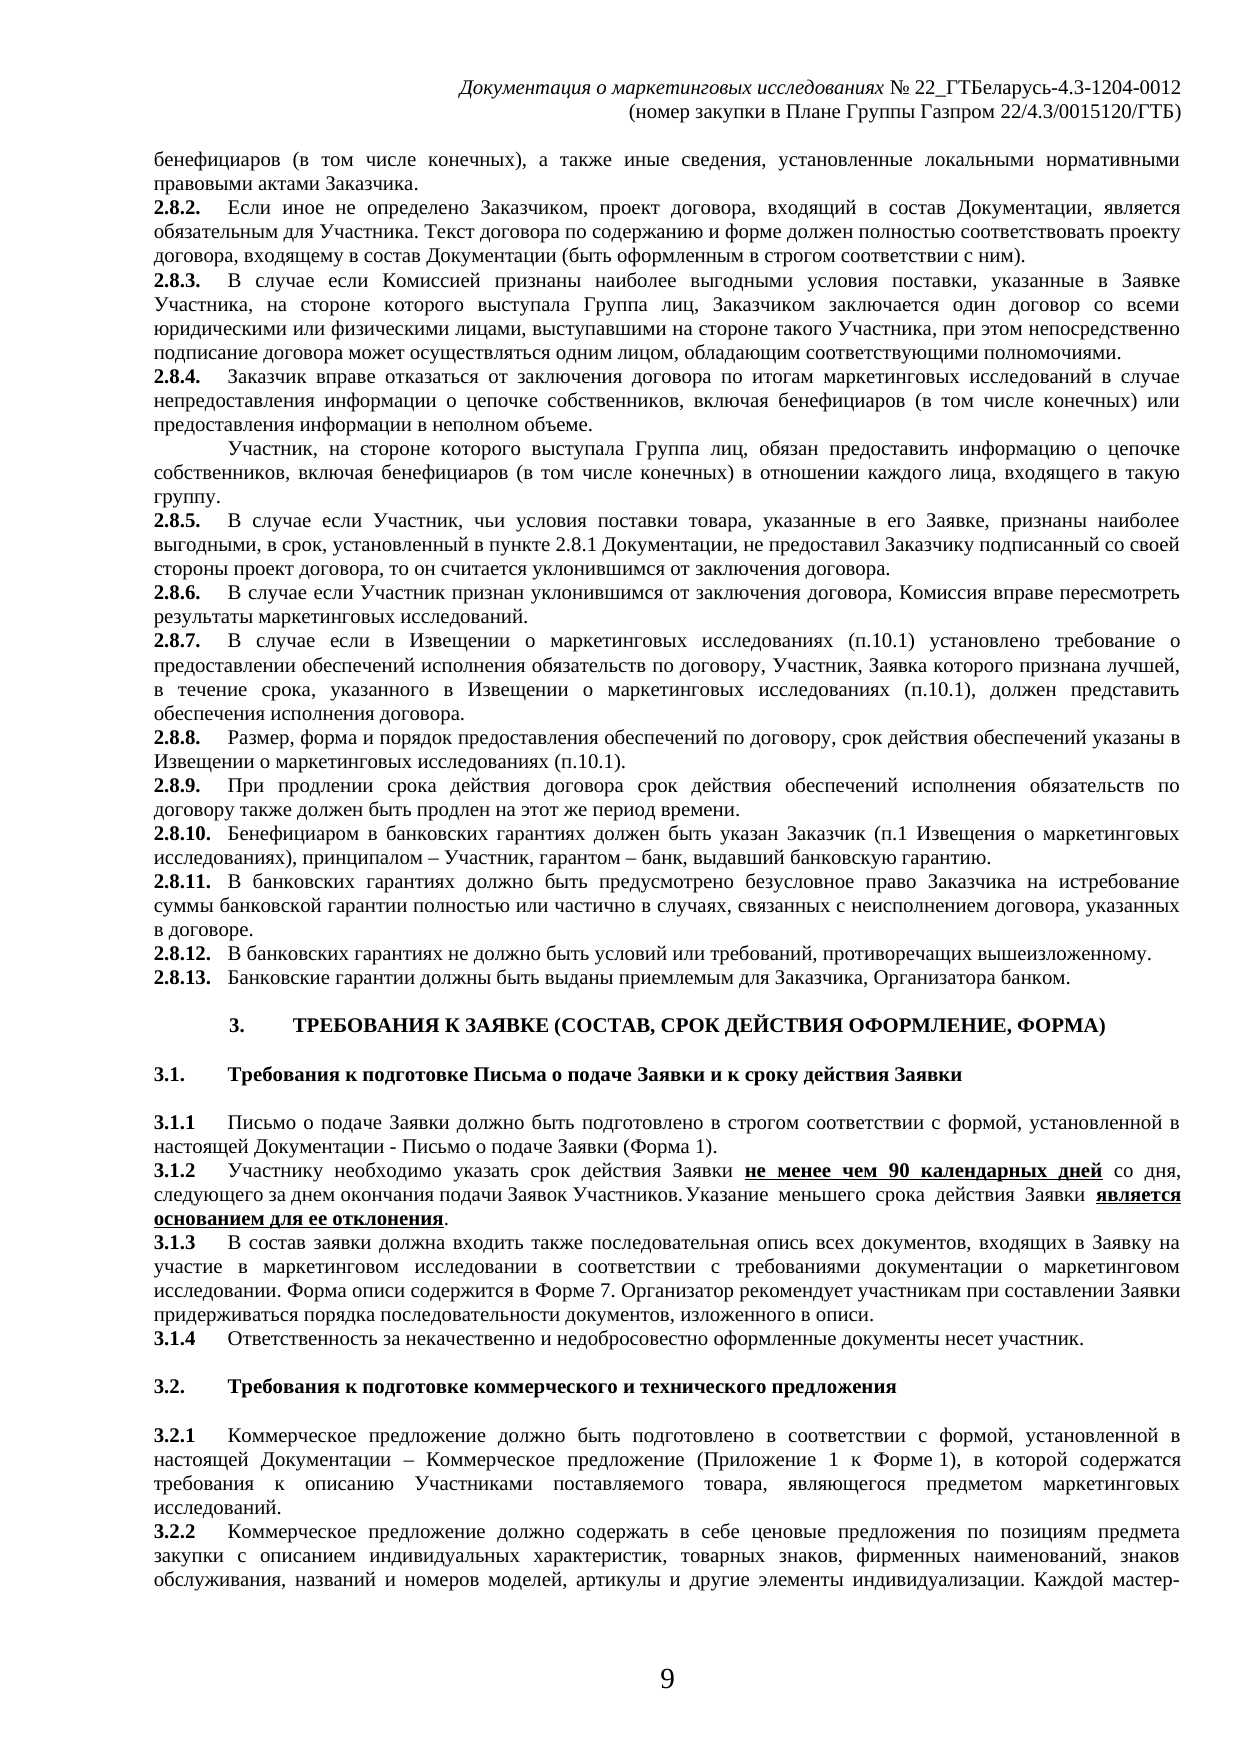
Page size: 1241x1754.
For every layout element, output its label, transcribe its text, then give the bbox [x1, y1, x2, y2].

list Если иное не определено Заказчиком, проект договора, входящий в состав Документации, является обязательным для Участника. Текст договора по содержанию и форме должен полностью соответствовать проекту договора, входящему в состав Документации (быть оформленным в строгом соответствии с ним). [153, 195, 1181, 267]
list Коммерческое предложение должно быть подготовлено в соответствии с формой, установленной в настоящей Документации – Коммерческое предложение (Приложение 1 к Форме 1), в которой содержатся требования к описанию Участниками поставляемого товара, являющегося предметом маркетинговых исследований. [153, 1422, 1181, 1519]
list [153, 147, 1181, 195]
list В состав заявки должна входить также последовательная опись всех документов, входящих в Заявку на участие в маркетинговом исследовании в соответствии с требованиями документации о маркетинговом исследовании. Форма описи содержится в Форме 7. Организатор рекомендует участникам при составлении Заявки придерживаться порядка последовательности документов, изложенного в описи. [153, 1230, 1181, 1326]
list В банковских гарантиях не должно быть условий или требований, противоречащих вышеизложенному. [153, 941, 1181, 965]
list Заказчик вправе отказаться от заключения договора по итогам маркетинговых исследований в случае непредоставления информации о цепочке собственников, включая бенефициаров (в том числе конечных) или предоставления информации в неполном объеме. [153, 364, 1181, 436]
list В случае если Участник, чьи условия поставки товара, указанные в его Заявке, признаны наиболее выгодными, в срок, установленный в пункте 2.8.1 Документации, не предоставил Заказчику подписанный со своей стороны проект договора, то он считается уклонившимся от заключения договора. [153, 508, 1181, 580]
list Размер, форма и порядок предоставления обеспечений по договору, срок действия обеспечений указаны в Извещении о маркетинговых исследованиях (п.10.1). [153, 725, 1181, 773]
text Участник, на стороне которого выступала Группа лиц, обязан предоставить информацию о цепочке собственников, включая бенефициаров (в том числе конечных) в отношении каждого лица, входящего в такую группу. [153, 436, 1181, 508]
list Участнику необходимо указать срок действия Заявки не менее чем 90 календарных дней со дня, следующего за днем окончания подачи Заявок Участников. Указание меньшего срока действия Заявки является основанием для ее отклонения. [153, 1158, 1181, 1230]
list В случае если Участник признан уклонившимся от заключения договора, Комиссия вправе пересмотреть результаты маркетинговых исследований. [153, 580, 1181, 628]
list Требования к подготовке коммерческого и технического предложения [153, 1374, 1181, 1398]
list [153, 1519, 1181, 1591]
list В случае если Комиссией признаны наиболее выгодными условия поставки, указанные в Заявке Участника, на стороне которого выступала Группа лиц, Заказчиком заключается один договор со всеми юридическими или физическими лицами, выступавшими на стороне такого Участника, при этом непосредственно подписание договора может осуществляться одним лицом, обладающим соответствующими полномочиями. [153, 267, 1181, 364]
list В случае если в Извещении о маркетинговых исследованиях (п.10.1) установлено требование о предоставлении обеспечений исполнения обязательств по договору, Участник, Заявка которого признана лучшей, в течение срока, указанного в Извещении о маркетинговых исследованиях (п.10.1), должен представить обеспечения исполнения договора. [153, 628, 1181, 725]
list Ответственность за некачественно и недобросовестно оформленные документы несет участник. [153, 1326, 1181, 1350]
list Письмо о подаче Заявки должно быть подготовлено в строгом соответствии с формой, установленной в настоящей Документации - Письмо о подаче Заявки (Форма 1). [153, 1110, 1181, 1158]
list ТРЕБОВАНИЯ К ЗАЯВКЕ (состав, срок действия оформление, форма) [153, 1013, 1181, 1037]
list При продлении срока действия договора срок действия обеспечений исполнения обязательств по договору также должен быть продлен на этот же период времени. [153, 773, 1181, 821]
list Бенефициаром в банковских гарантиях должен быть указан Заказчик (п.1 Извещения о маркетинговых исследованиях), принципалом – Участник, гарантом – банк, выдавший банковскую гарантию. [153, 821, 1181, 869]
list Банковские гарантии должны быть выданы приемлемым для Заказчика, Организатора банком. [153, 965, 1181, 989]
list Требования к подготовке Письма о подаче Заявки и к сроку действия Заявки [153, 1062, 1181, 1086]
list В банковских гарантиях должно быть предусмотрено безусловное право Заказчика на истребование суммы банковской гарантии полностью или частично в случаях, связанных с неисполнением договора, указанных в договоре. [153, 869, 1181, 941]
